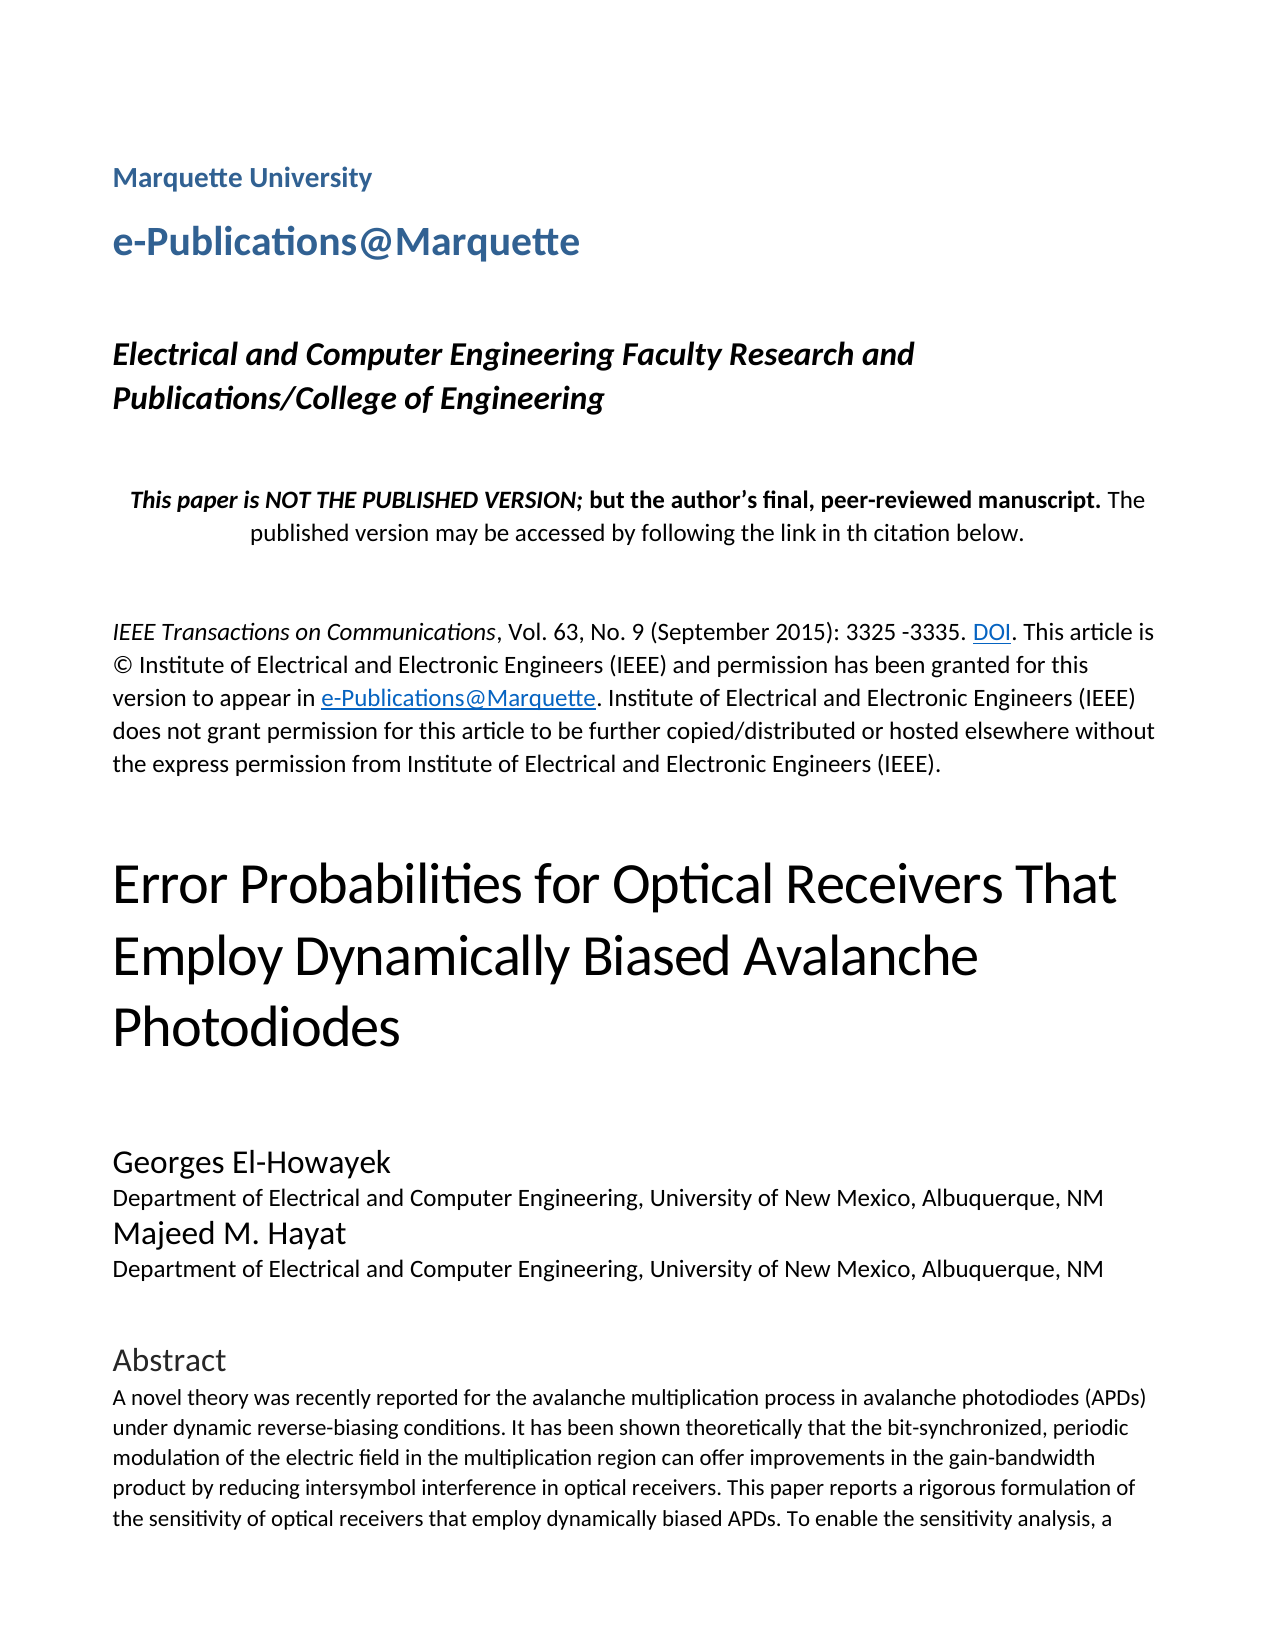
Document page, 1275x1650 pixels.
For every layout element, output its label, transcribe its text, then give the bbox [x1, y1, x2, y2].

text e-Publications@Marquette [112, 214, 1162, 265]
text Marquette University [112, 159, 1162, 195]
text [112, 1383, 1162, 1532]
subtitle Abstract [112, 1339, 1162, 1379]
text Majeed M. Hayat [112, 1212, 1162, 1253]
title Error Probabilities for Optical Receivers That Employ Dynamically Biased Avalanche Photodiodes [112, 847, 1162, 1061]
text IEEE Transactions on Communications, Vol. 63, No. 9 (September 2015): 3325 -3335. DOI. This article is © Institute of Electrical and Electronic Engineers (IEEE) and permission has been granted for this version to appear in e-Publications@Marquette. Institute of Electrical and Electronic Engineers (IEEE) does not grant permission for this article to be further copied/distributed or hosted elsewhere without the express permission from Institute of Electrical and Electronic Engineers (IEEE). [112, 616, 1162, 779]
text Electrical and Computer Engineering Faculty Research and Publications/College of Engineering [112, 333, 1162, 418]
text Georges El-Howayek [112, 1141, 1162, 1182]
text Department of Electrical and Computer Engineering, University of New Mexico, Albuquerque, NM [112, 1182, 1162, 1212]
text This paper is NOT THE PUBLISHED VERSION; but the author’s final, peer-reviewed manuscript. The published version may be accessed by following the link in th citation below. [112, 484, 1162, 548]
text Department of Electrical and Computer Engineering, University of New Mexico, Albuquerque, NM [112, 1253, 1162, 1284]
